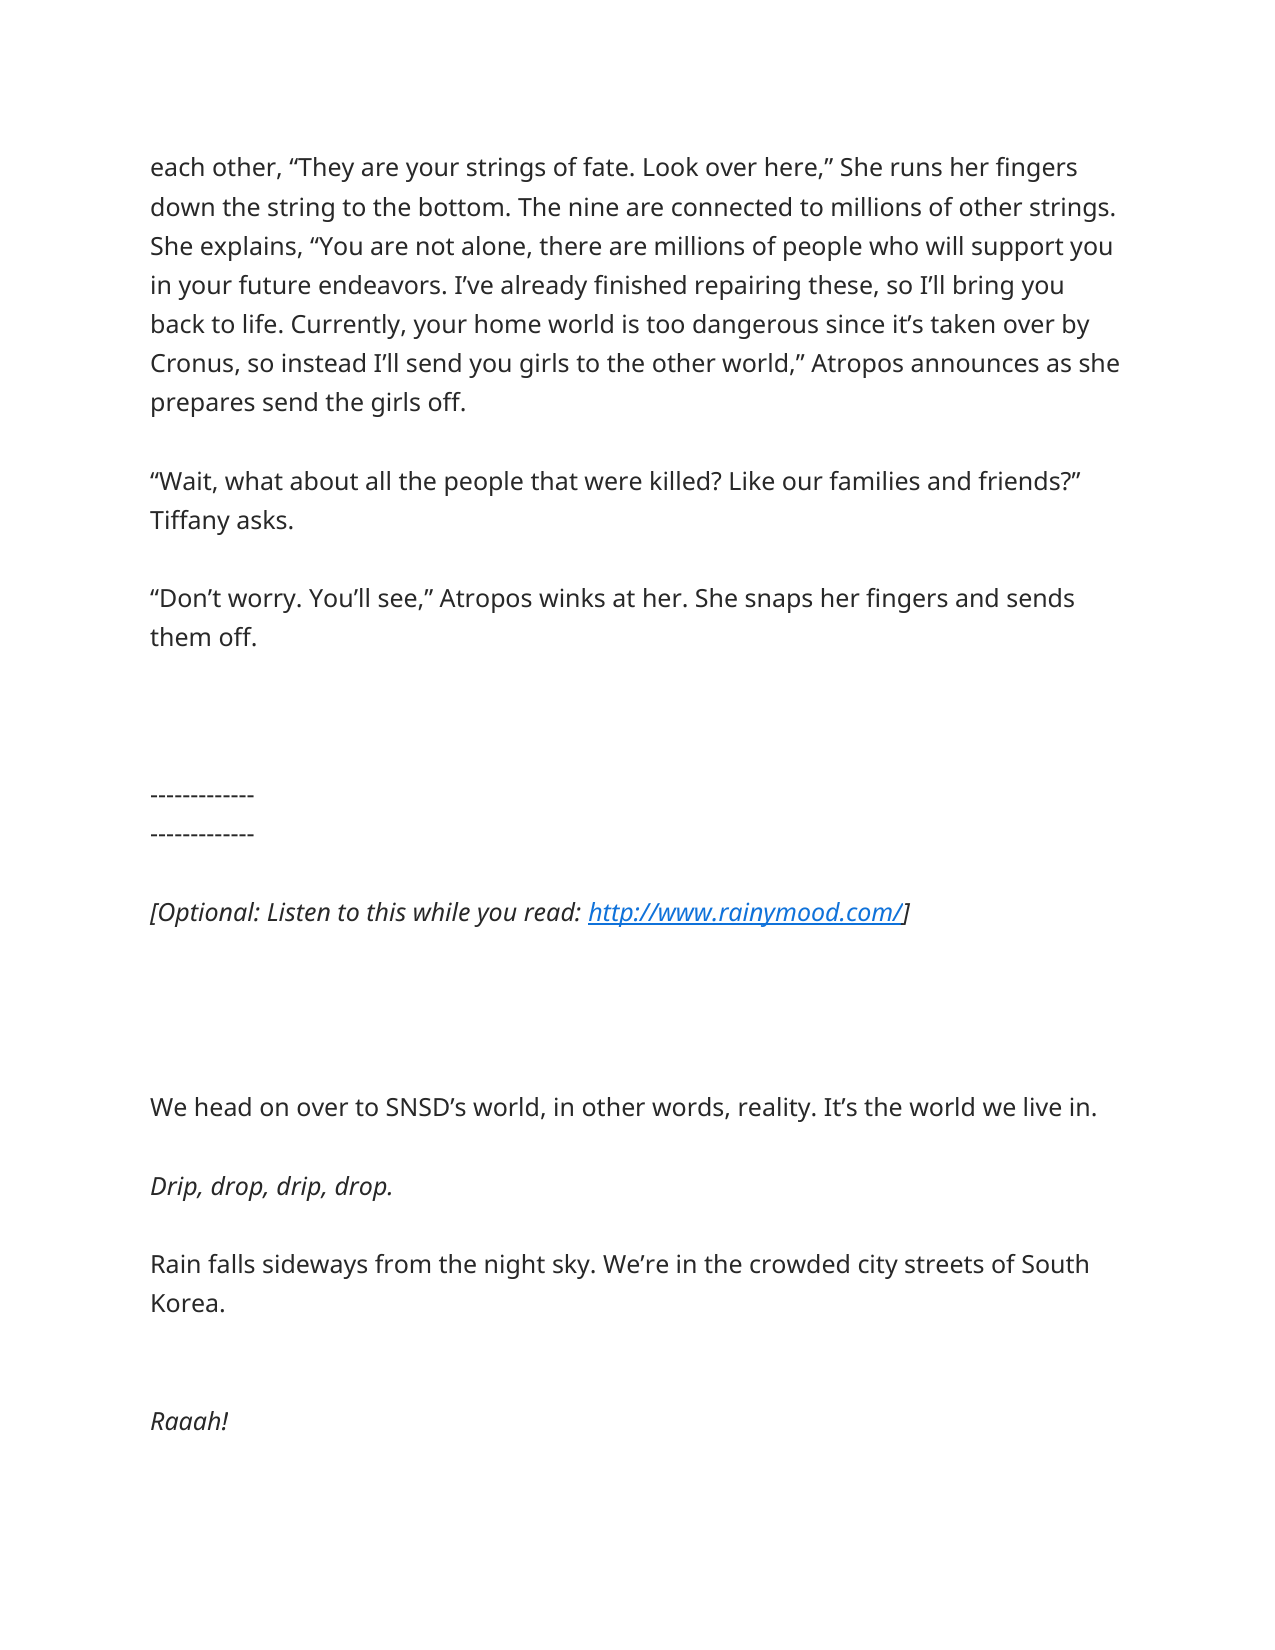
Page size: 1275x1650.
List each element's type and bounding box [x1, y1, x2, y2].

text [150, 150, 1125, 1477]
